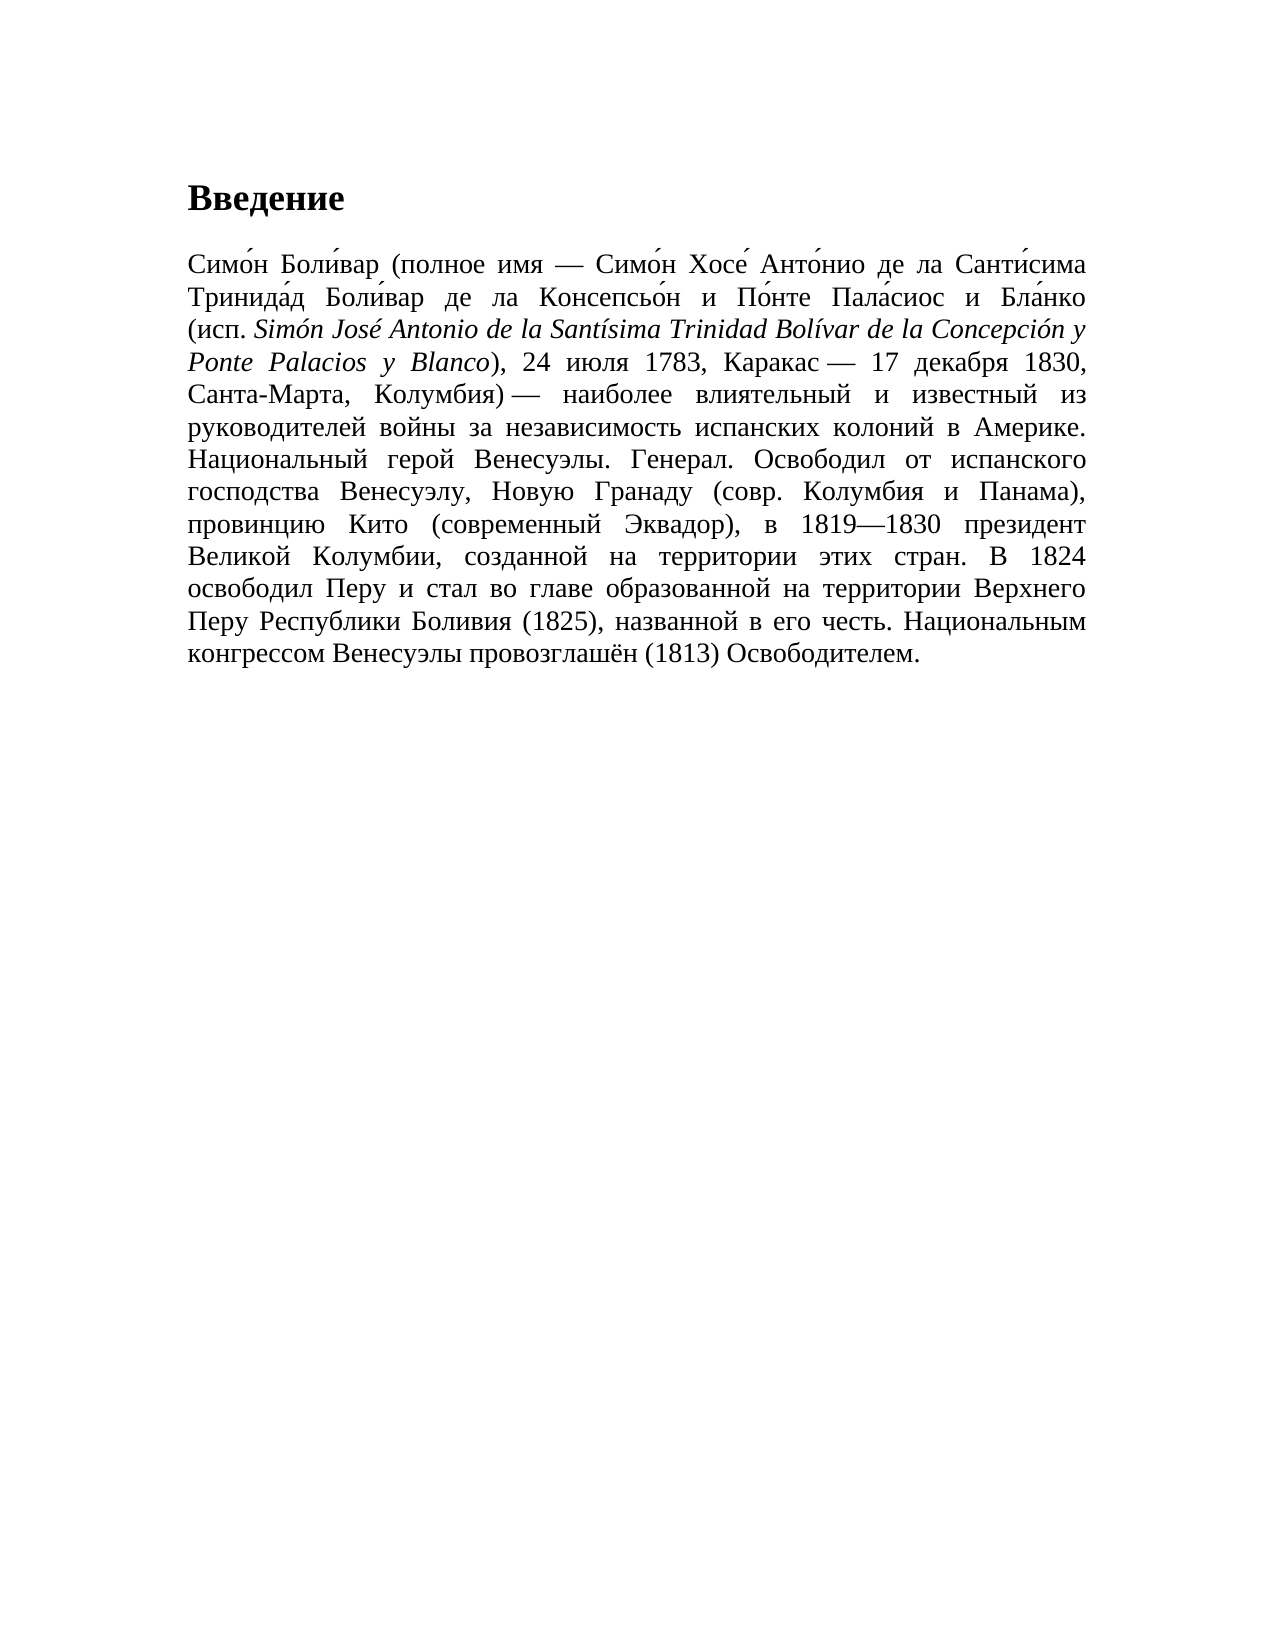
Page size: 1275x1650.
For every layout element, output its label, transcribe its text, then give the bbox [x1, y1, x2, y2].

list Введение [187, 175, 1087, 218]
text Симо́н Боли́вар (полное имя — Симо́н Хосе́ Анто́нио де ла Санти́сима Тринида́д Боли́вар де ла Консепсьо́н и По́нте Пала́сиос и Бла́нко (исп. Simón José Antonio de la Santísima Trinidad Bolívar de la Concepción y Ponte Palacios y Blanco), 24 июля 1783, Каракас — 17 декабря 1830, Санта-Марта, Колумбия) — наиболее влиятельный и известный из руководителей войны за независимость испанских колоний в Америке. Национальный герой Венесуэлы. Генерал. Освободил от испанского господства Венесуэлу, Новую Гранаду (совр. Колумбия и Панама), провинцию Кито (современный Эквадор), в 1819—1830 президент Великой Колумбии, созданной на территории этих стран. В 1824 освободил Перу и стал во главе образованной на территории Верхнего Перу Республики Боливия (1825), названной в его честь. Национальным конгрессом Венесуэлы провозглашён (1813) Освободителем. [187, 248, 1087, 669]
